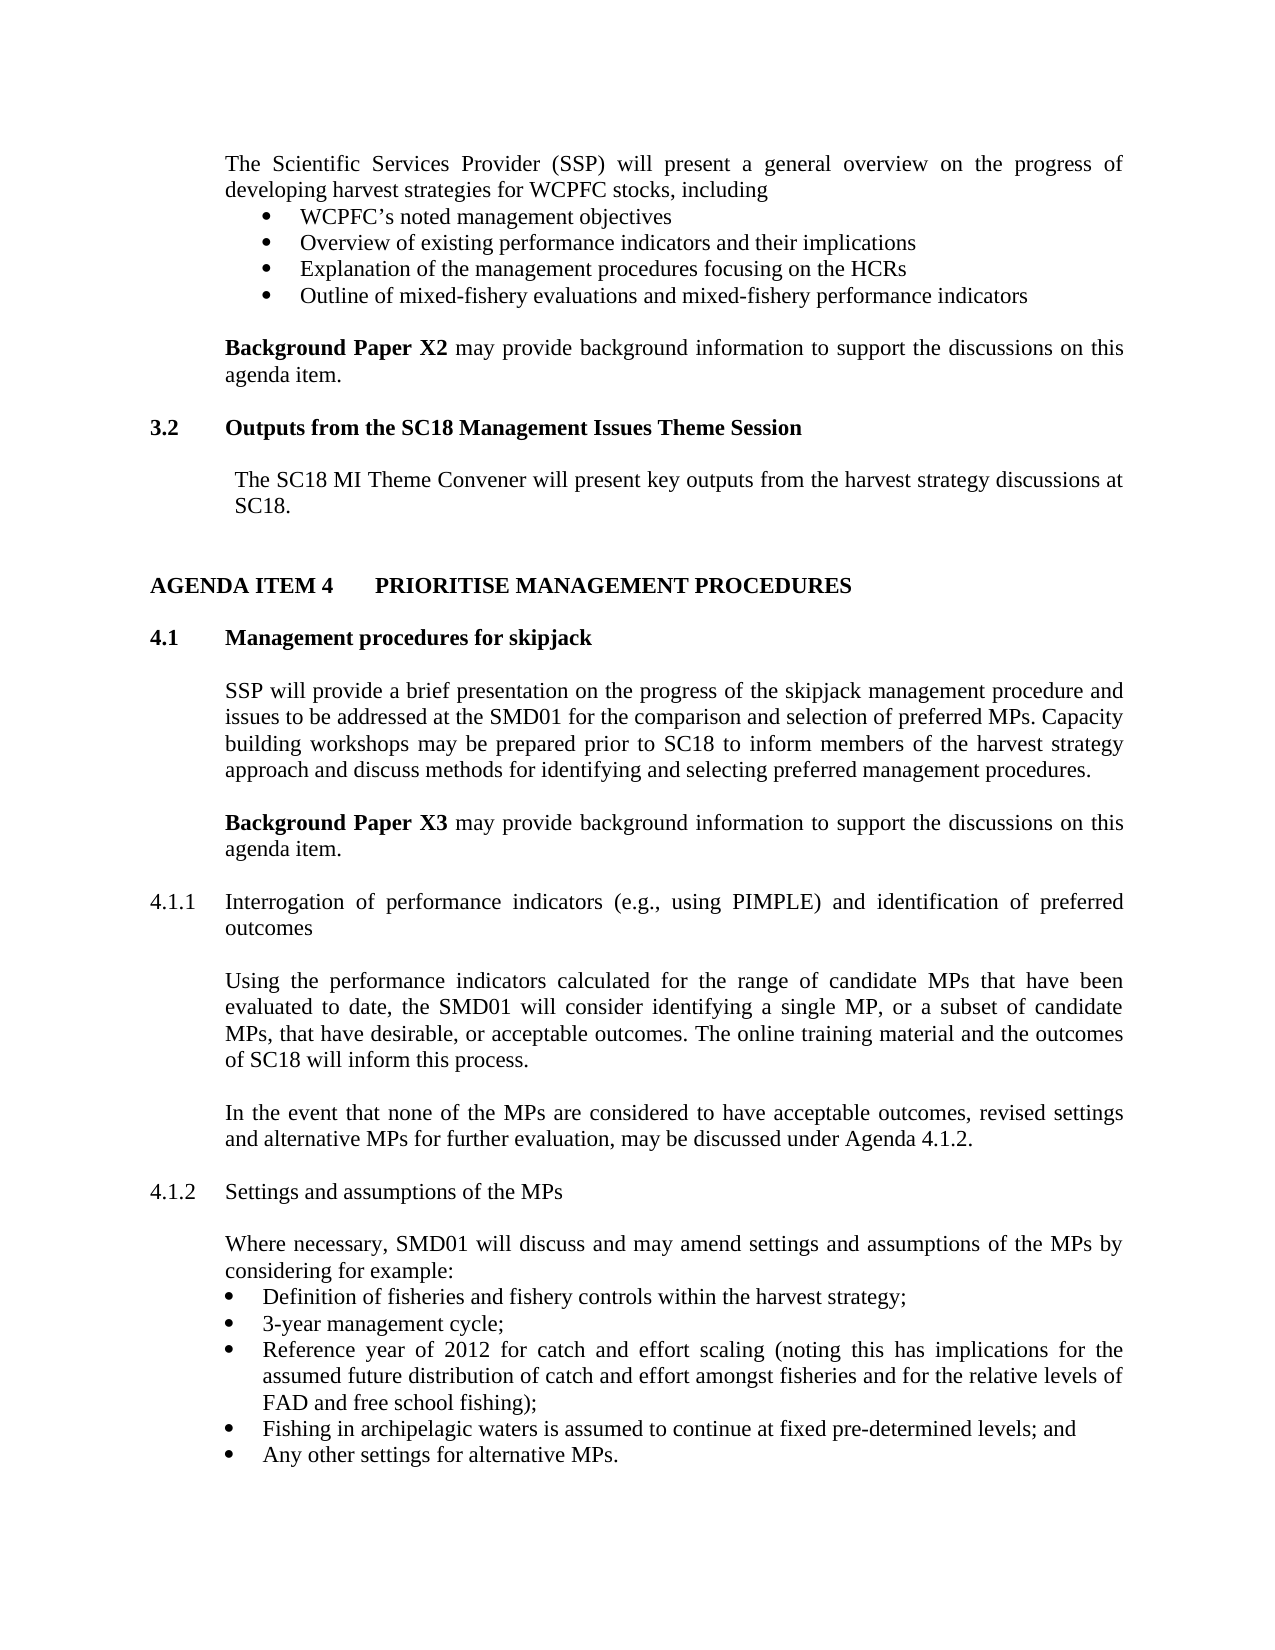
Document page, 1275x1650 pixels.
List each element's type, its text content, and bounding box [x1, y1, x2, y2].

text Using the performance indicators calculated for the range of candidate MPs that have been evaluated to date, the SMD01 will consider identifying a single MP, or a subset of candidate MPs, that have desirable, or acceptable outcomes. The online training material and the outcomes of SC18 will inform this process. [225, 967, 1125, 1072]
list Reference year of 2012 for catch and effort scaling (noting this has implications for the assumed future distribution of catch and effort amongst fisheries and for the relative levels of FAD and free school fishing); [225, 1336, 1125, 1415]
text The SC18 MI Theme Convener will present key outputs from the harvest strategy discussions at SC18. [234, 466, 1125, 519]
list SSP will provide a brief presentation on the progress of the skipjack management procedure and issues to be addressed at the SMD01 for the comparison and selection of preferred MPs. Capacity building workshops may be prepared prior to SC18 to inform members of the harvest strategy approach and discuss methods for identifying and selecting preferred management procedures. [225, 677, 1125, 782]
list 3-year management cycle; [225, 1309, 1125, 1336]
list Where necessary, SMD01 will discuss and may amend settings and assumptions of the MPs by considering for example: [225, 1231, 1125, 1283]
list WCPFC’s noted management objectives [262, 203, 1125, 229]
list Interrogation of performance indicators (e.g., using PIMPLE) and identification of preferred outcomes [150, 888, 1125, 941]
list Overview of existing performance indicators and their implications [262, 229, 1125, 255]
list The Scientific Services Provider (SSP) will present a general overview on the progress of developing harvest strategies for WCPFC stocks, including [225, 150, 1125, 203]
list Explanation of the management procedures focusing on the HCRs [262, 255, 1125, 282]
list Management procedures for skipjack [150, 624, 1125, 651]
text Background Paper X2 may provide background information to support the discussions on this agenda item. [225, 334, 1125, 387]
list Settings and assumptions of the MPs [150, 1178, 1125, 1204]
list Outline of mixed-fishery evaluations and mixed-fishery performance indicators [262, 282, 1125, 308]
list Definition of fisheries and fishery controls within the harvest strategy; [225, 1283, 1125, 1309]
list Any other settings for alternative MPs. [225, 1441, 1125, 1468]
list Fishing in archipelagic waters is assumed to continue at fixed pre-determined levels; and [225, 1415, 1125, 1441]
list Background Paper X3 may provide background information to support the discussions on this agenda item. [225, 809, 1125, 862]
list Outputs from the SC18 Management Issues Theme Session [150, 413, 1125, 440]
text In the event that none of the MPs are considered to have acceptable outcomes, revised settings and alternative MPs for further evaluation, may be discussed under Agenda 4.1.2. [225, 1099, 1125, 1151]
text AGENDA ITEM 4 PRIORITISE MANAGEMENT PROCEDURES [150, 572, 1125, 598]
